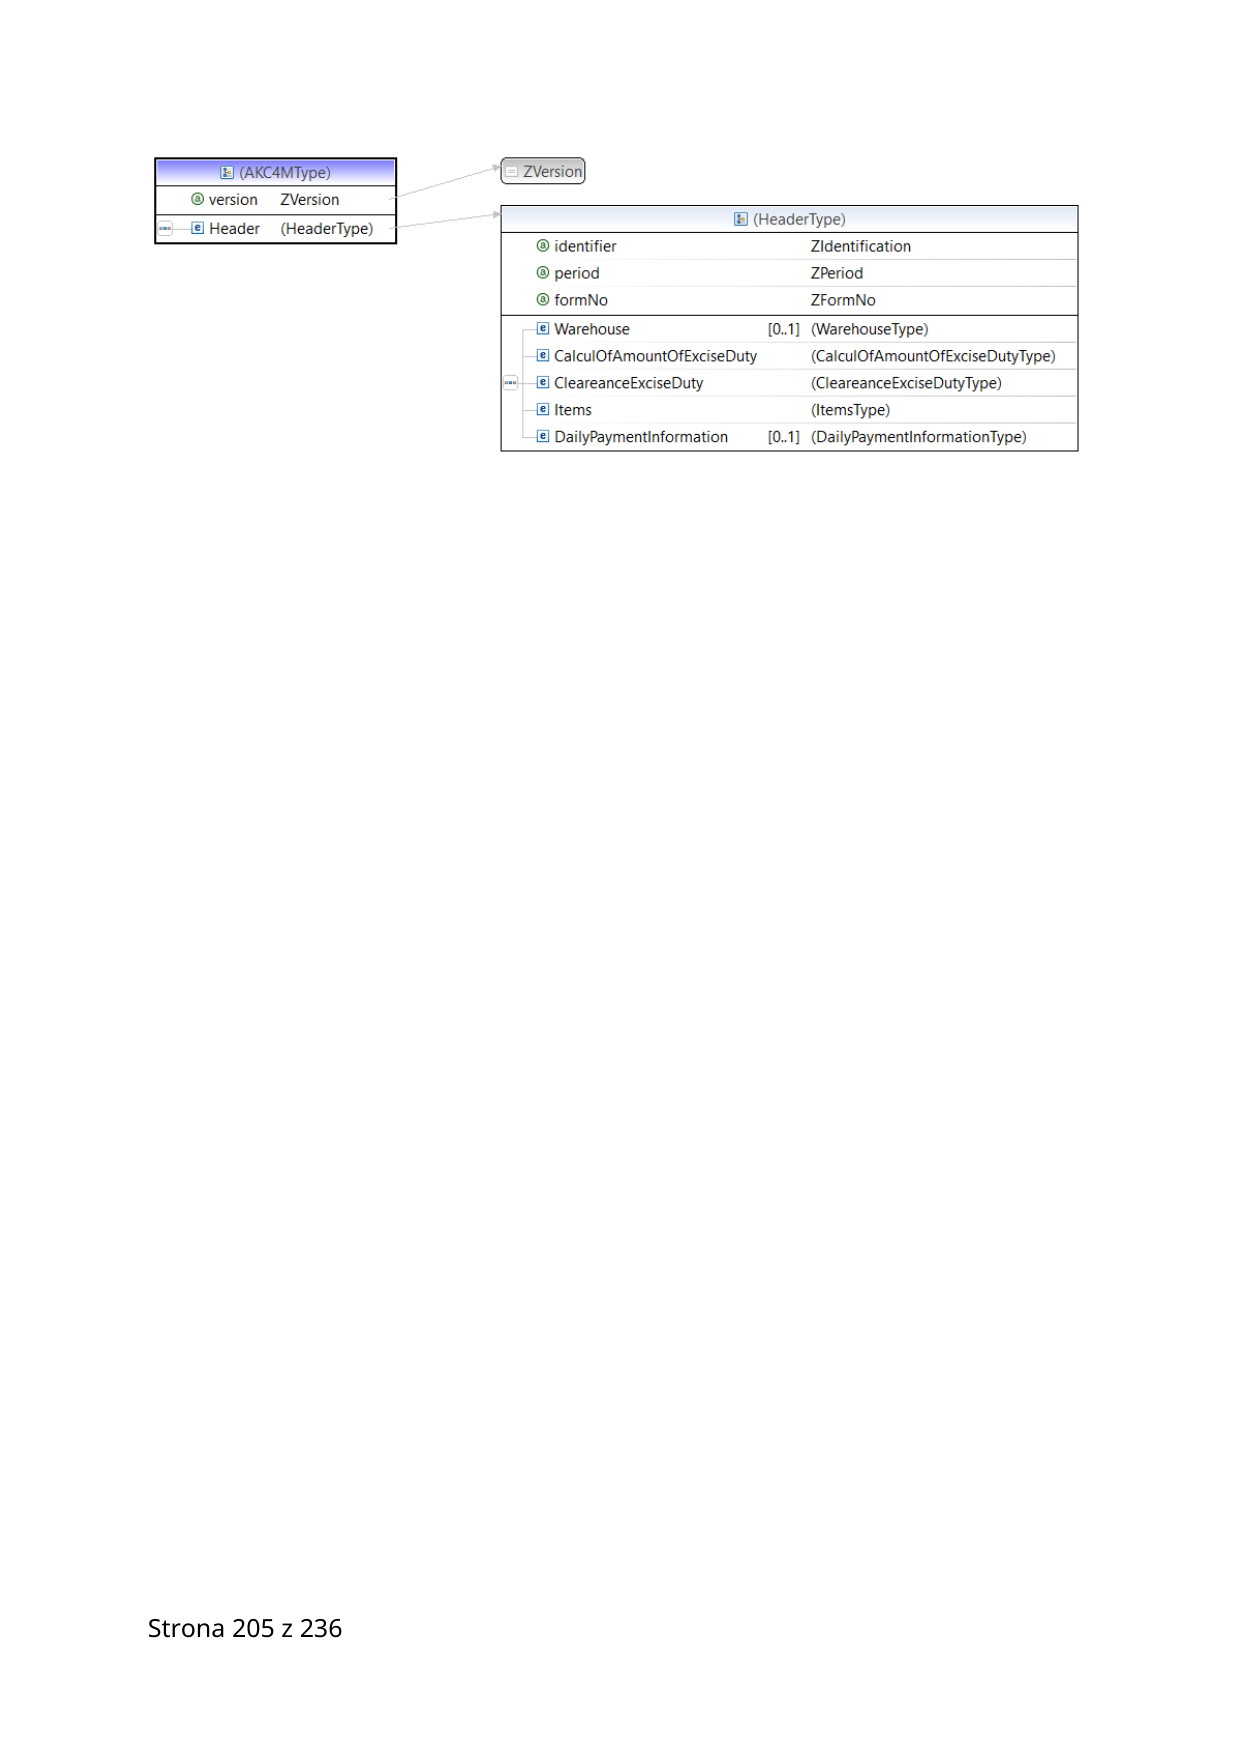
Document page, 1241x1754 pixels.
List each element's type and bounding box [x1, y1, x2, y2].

picture [147, 147, 1092, 465]
